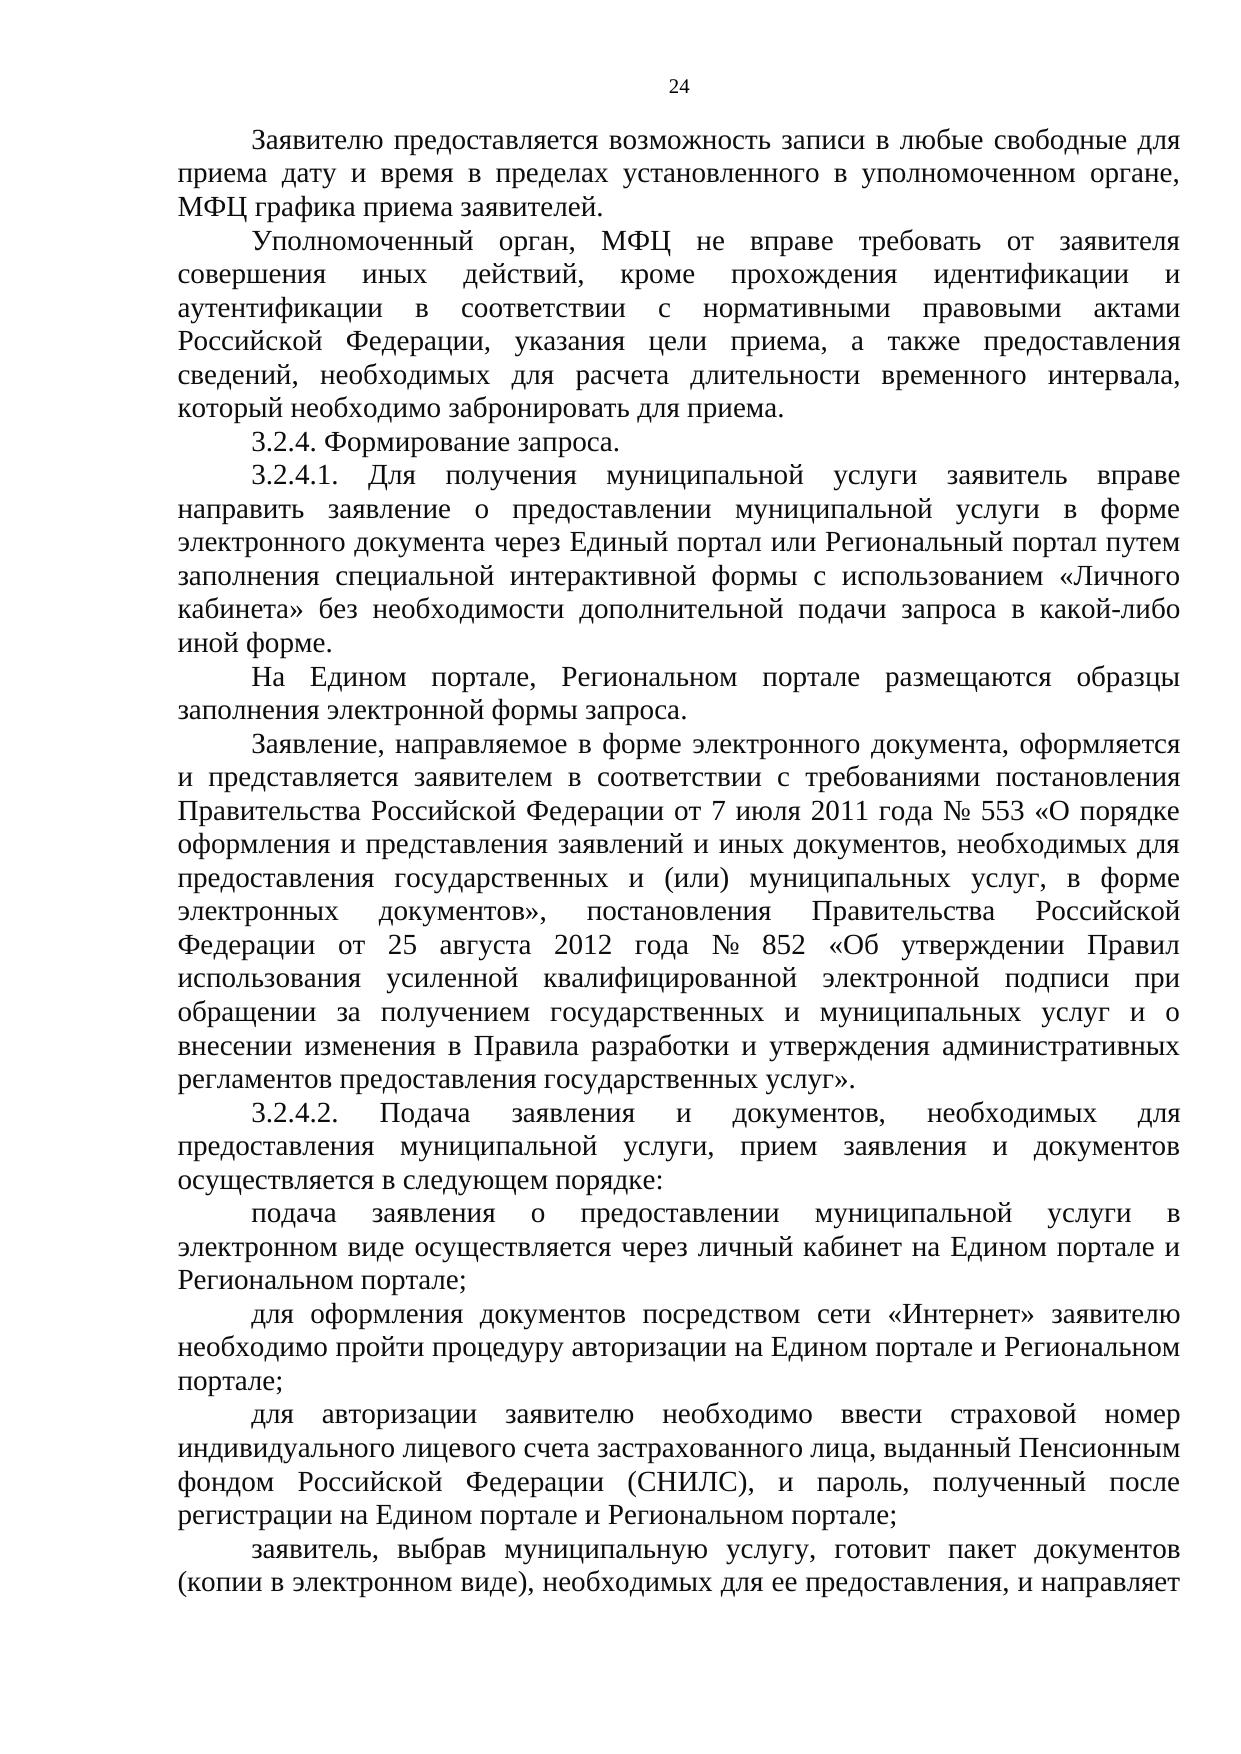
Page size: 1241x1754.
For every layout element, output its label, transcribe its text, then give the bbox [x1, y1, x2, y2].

text На Едином портале, Региональном портале размещаются образцы заполнения электронной формы запроса. [177, 659, 1181, 726]
text 3.2.4.1. Для получения муниципальной услуги заявитель вправе направить заявление о предоставлении муниципальной услуги в форме электронного документа через Единый портал или Региональный портал путем заполнения специальной интерактивной формы с использованием «Личного кабинета» без необходимости дополнительной подачи запроса в какой-либо иной форме. [177, 457, 1181, 659]
text Заявителю предоставляется возможность записи в любые свободные для приема дату и время в пределах установленного в уполномоченном органе, МФЦ графика приема заявителей. [177, 122, 1181, 223]
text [177, 1531, 1181, 1598]
text Уполномоченный орган, МФЦ не вправе требовать от заявителя совершения иных действий, кроме прохождения идентификации и аутентификации в соответствии с нормативными правовыми актами Российской Федерации, указания цели приема, а также предоставления сведений, необходимых для расчета длительности временного интервала, который необходимо забронировать для приема. [177, 223, 1181, 424]
text для авторизации заявителю необходимо ввести страховой номер индивидуального лицевого счета застрахованного лица, выданный Пенсионным фондом Российской Федерации (СНИЛС), и пароль, полученный после регистрации на Едином портале и Региональном портале; [177, 1397, 1181, 1531]
text 3.2.4. Формирование запроса. [177, 424, 1181, 457]
text подача заявления о предоставлении муниципальной услуги в электронном виде осуществляется через личный кабинет на Едином портале и Региональном портале; [177, 1195, 1181, 1296]
text Заявление, направляемое в форме электронного документа, оформляется и представляется заявителем в соответствии с требованиями постановления Правительства Российской Федерации от 7 июля 2011 года № 553 «О порядке оформления и представления заявлений и иных документов, необходимых для предоставления государственных и (или) муниципальных услуг, в форме электронных документов», постановления Правительства Российской Федерации от 25 августа 2012 года № 852 «Об утверждении Правил использования усиленной квалифицированной электронной подписи при обращении за получением государственных и муниципальных услуг и о внесении изменения в Правила разработки и утверждения административных регламентов предоставления государственных услуг». [177, 726, 1181, 1095]
text 3.2.4.2. Подача заявления и документов, необходимых для предоставления муниципальной услуги, прием заявления и документов осуществляется в следующем порядке: [177, 1095, 1181, 1195]
text для оформления документов посредством сети «Интернет» заявителю необходимо пройти процедуру авторизации на Едином портале и Региональном портале; [177, 1296, 1181, 1397]
